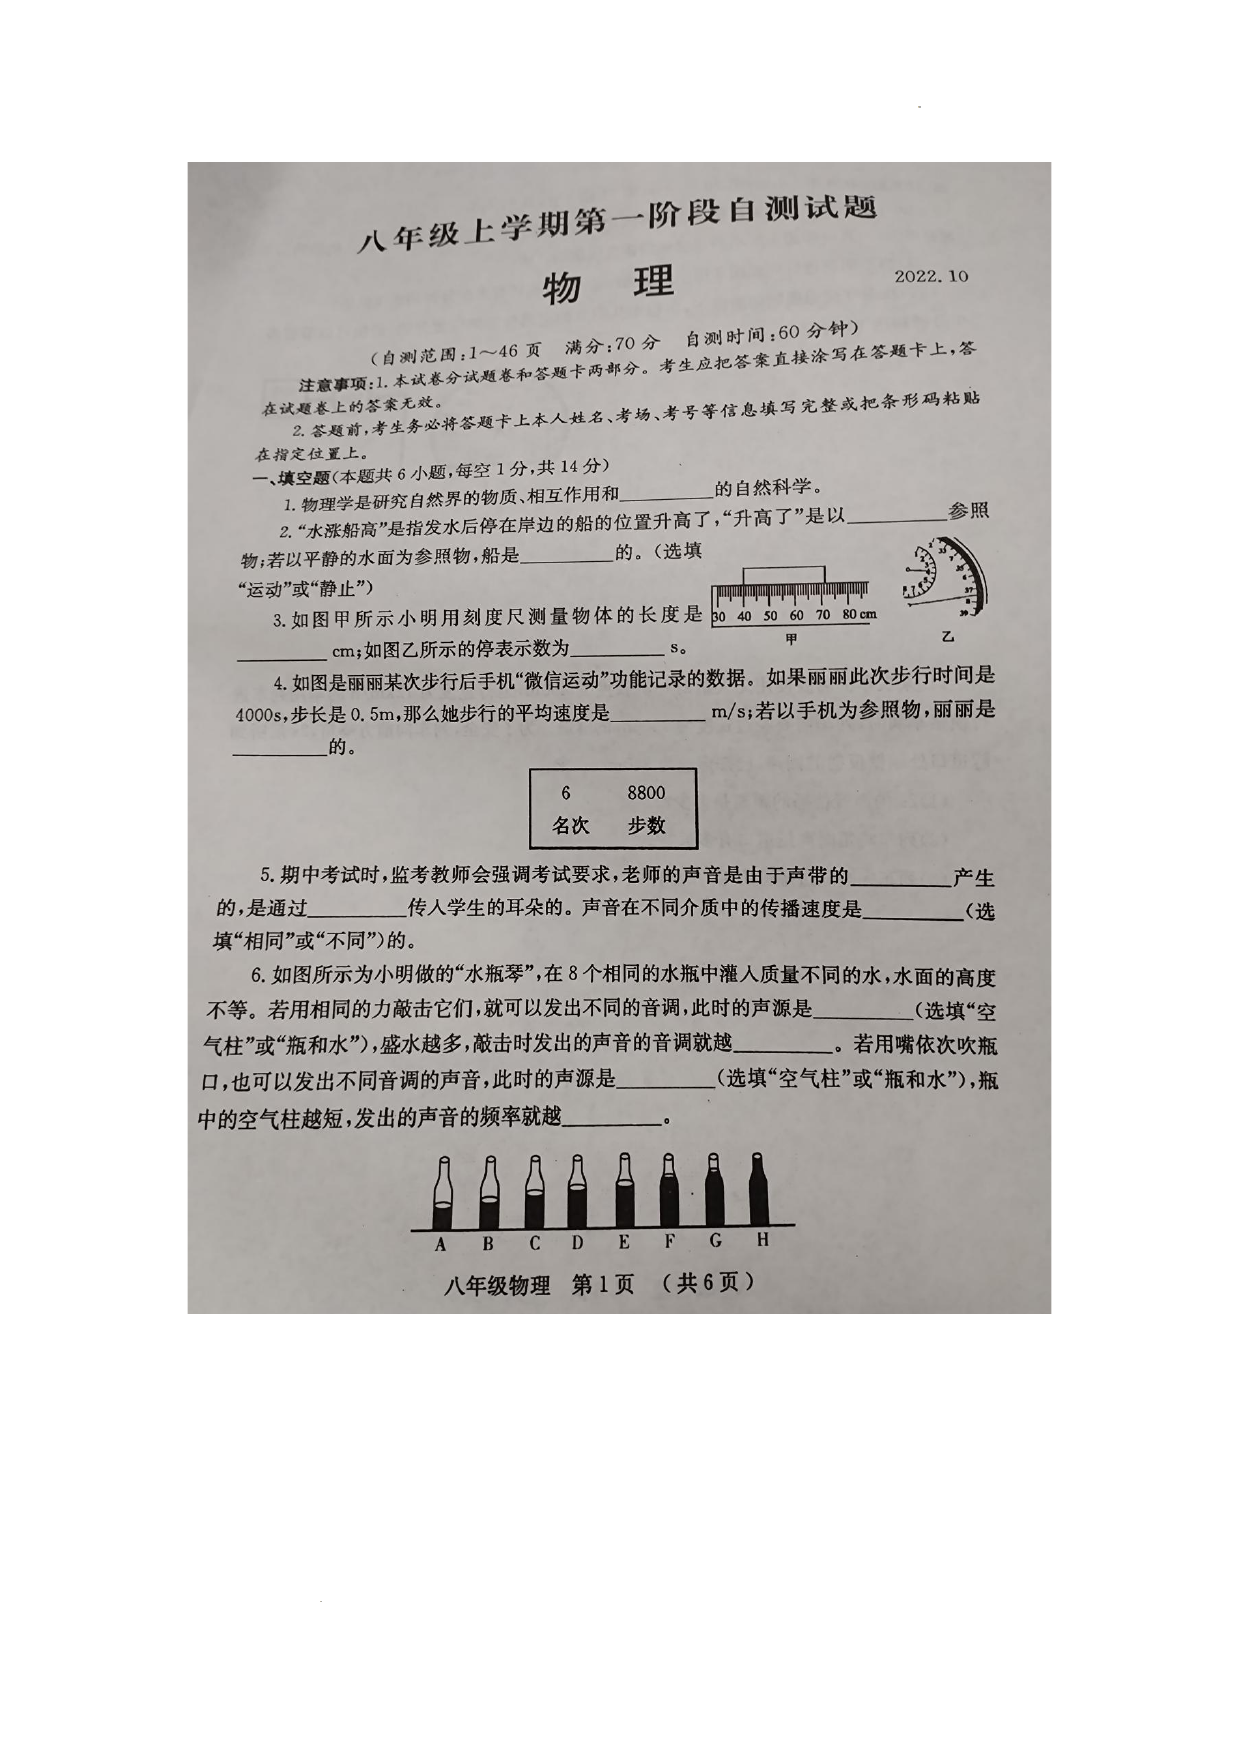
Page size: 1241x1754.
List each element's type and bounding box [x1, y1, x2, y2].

picture [187, 162, 1052, 1314]
